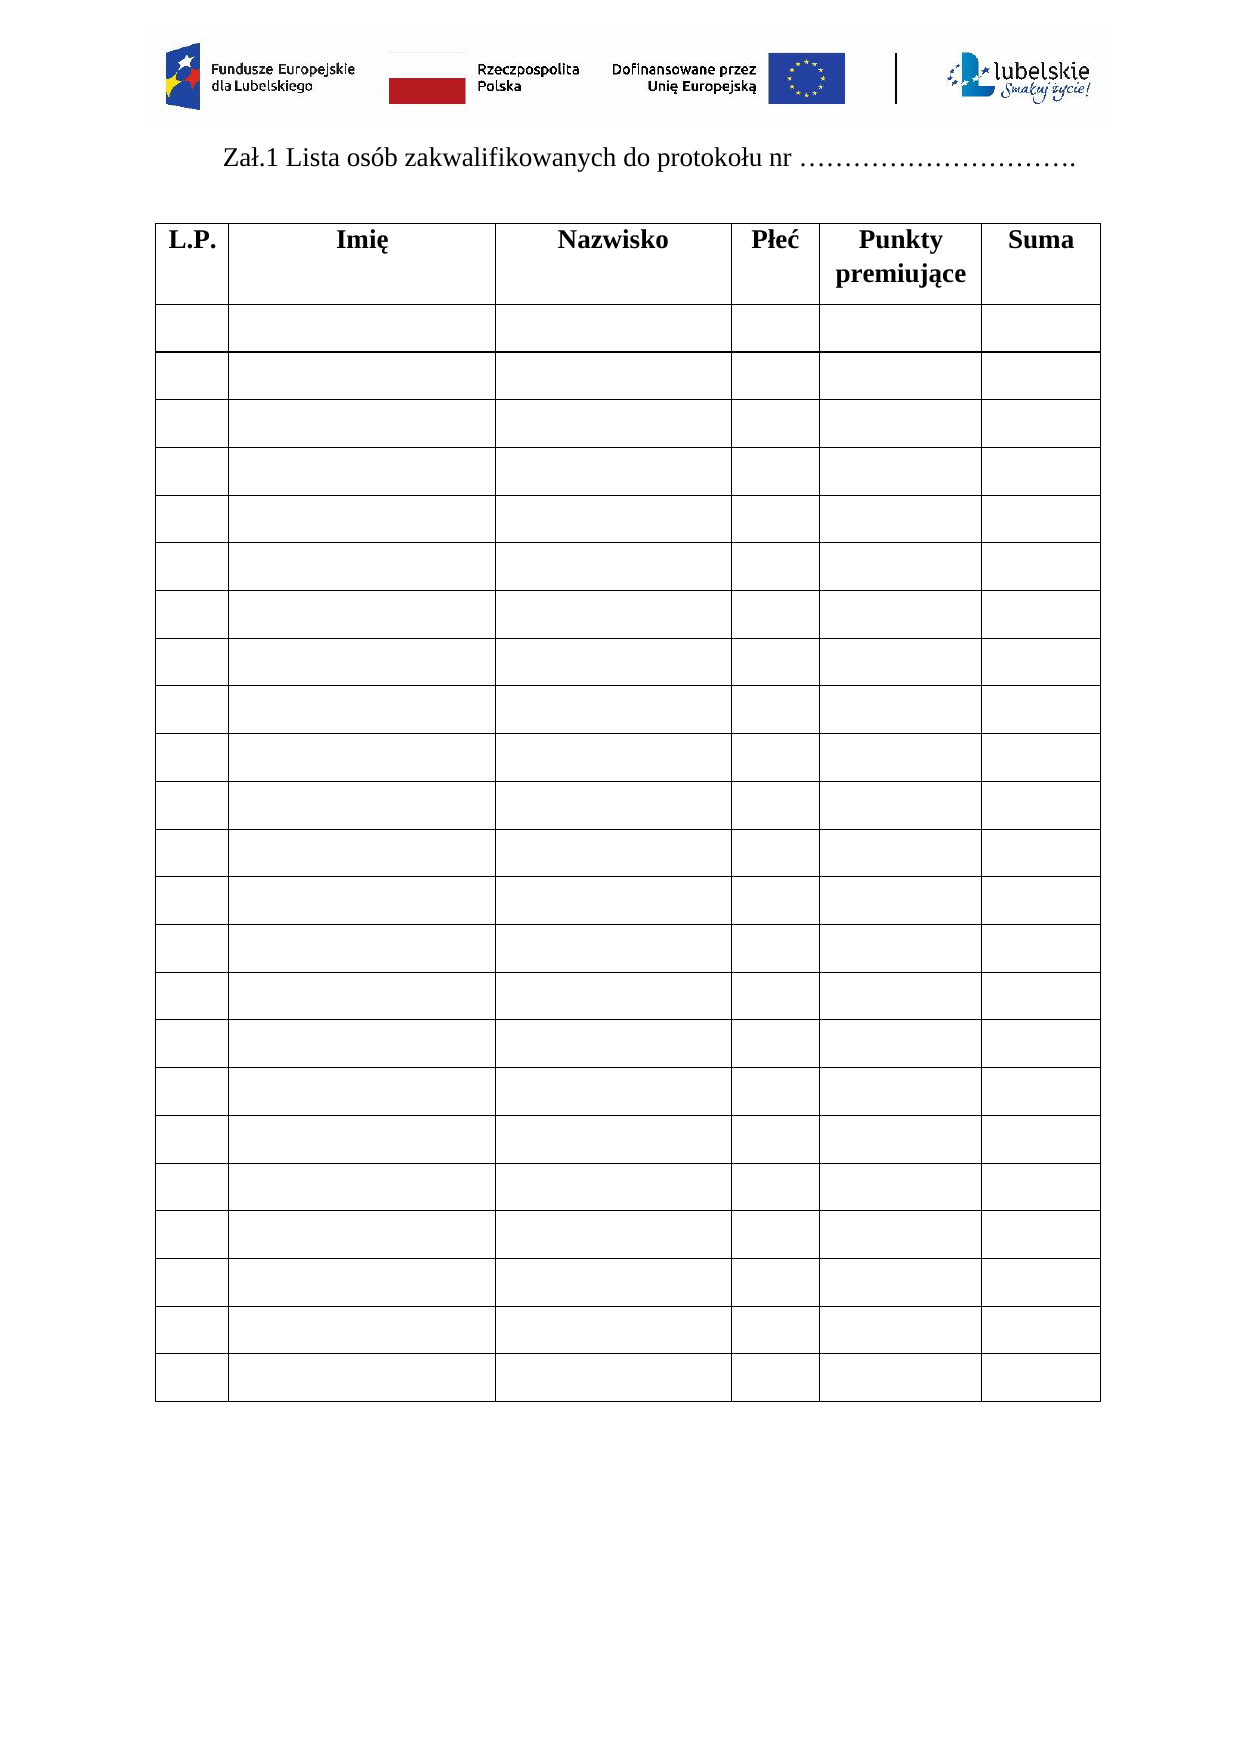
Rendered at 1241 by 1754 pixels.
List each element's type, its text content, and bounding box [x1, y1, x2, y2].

table_cell [820, 400, 981, 447]
table_header Imię [229, 224, 495, 304]
table_cell [496, 496, 731, 542]
list Zał.1 Lista osób zakwalifikowanych do protokołu nr …………………………. [223, 142, 1108, 173]
table_cell [732, 1020, 819, 1067]
table_cell [156, 734, 228, 781]
table_cell [820, 1164, 981, 1210]
table_cell [229, 734, 495, 781]
table_cell [156, 496, 228, 542]
table_header Płeć [732, 224, 819, 304]
table_cell [229, 543, 495, 590]
table_cell [982, 877, 1100, 924]
table_cell [982, 543, 1100, 590]
table_cell [732, 639, 819, 685]
table_cell [156, 877, 228, 924]
table_cell [229, 1307, 495, 1353]
table_cell [982, 591, 1100, 638]
table_cell [229, 400, 495, 447]
table_cell [820, 686, 981, 733]
table_cell [496, 400, 731, 447]
table_cell [820, 591, 981, 638]
table_cell [156, 782, 228, 828]
table_cell [732, 305, 819, 351]
table_cell [982, 353, 1100, 399]
table_cell [496, 925, 731, 972]
table_cell [496, 1307, 731, 1353]
table_cell [156, 305, 228, 351]
table_cell [229, 1068, 495, 1115]
table_cell [229, 1211, 495, 1258]
table_cell [496, 639, 731, 685]
table_cell [156, 686, 228, 733]
table_cell [496, 1116, 731, 1162]
table_header L.P. [156, 224, 228, 304]
table_cell [496, 591, 731, 638]
table_cell [732, 1068, 819, 1115]
table_cell [496, 1068, 731, 1115]
table_cell [982, 1211, 1100, 1258]
table_cell [982, 734, 1100, 781]
table_cell [982, 782, 1100, 828]
table_cell [496, 734, 731, 781]
table_cell [982, 1354, 1100, 1401]
table_cell [496, 830, 731, 876]
table_cell [496, 1354, 731, 1401]
table_cell [229, 973, 495, 1019]
table_cell [229, 830, 495, 876]
table_cell [229, 1259, 495, 1306]
table_cell [229, 782, 495, 828]
table_cell [496, 686, 731, 733]
table_cell [732, 782, 819, 828]
table_cell [820, 496, 981, 542]
table_cell [820, 639, 981, 685]
table_header Nazwisko [496, 224, 731, 304]
table_cell [229, 877, 495, 924]
table_cell [229, 925, 495, 972]
table_cell [982, 400, 1100, 447]
table_cell [156, 1116, 228, 1162]
table_cell [156, 1307, 228, 1353]
table_cell [156, 448, 228, 494]
table_cell [820, 782, 981, 828]
table_cell [156, 1259, 228, 1306]
table_cell [732, 734, 819, 781]
table_cell [156, 543, 228, 590]
table_cell [229, 686, 495, 733]
table_cell [732, 1164, 819, 1210]
table_cell [732, 877, 819, 924]
table_cell [156, 400, 228, 447]
table_cell [156, 1354, 228, 1401]
table_cell [156, 973, 228, 1019]
table_cell [229, 1354, 495, 1401]
table_cell [156, 1164, 228, 1210]
table_cell [156, 925, 228, 972]
table_cell [496, 877, 731, 924]
table_cell [820, 305, 981, 351]
table_cell [496, 973, 731, 1019]
table_cell [732, 1259, 819, 1306]
table_cell [820, 1259, 981, 1306]
table_cell [496, 543, 731, 590]
table_cell [820, 877, 981, 924]
table_cell [229, 353, 495, 399]
table_cell [229, 1020, 495, 1067]
table_cell [820, 973, 981, 1019]
table_cell [156, 1020, 228, 1067]
table_cell [732, 353, 819, 399]
table_cell [496, 1211, 731, 1258]
table_cell [982, 1068, 1100, 1115]
table_cell [820, 448, 981, 494]
table_cell [156, 639, 228, 685]
table_cell [732, 686, 819, 733]
table_cell [820, 1020, 981, 1067]
table_cell [156, 830, 228, 876]
table_cell [496, 1164, 731, 1210]
table_cell [982, 830, 1100, 876]
table_cell [732, 1116, 819, 1162]
table_cell [732, 543, 819, 590]
table_header Punkty premiujące [820, 224, 981, 304]
table_cell [156, 591, 228, 638]
table_cell [496, 782, 731, 828]
table_cell [229, 591, 495, 638]
table_cell [982, 305, 1100, 351]
table_cell [496, 448, 731, 494]
table_cell [732, 400, 819, 447]
table_cell [982, 686, 1100, 733]
table_cell [732, 973, 819, 1019]
table_cell [156, 353, 228, 399]
table_cell [732, 496, 819, 542]
table_cell [982, 973, 1100, 1019]
table_cell [496, 1259, 731, 1306]
table_cell [496, 305, 731, 351]
picture [148, 25, 1108, 127]
table_cell [496, 353, 731, 399]
table_cell [982, 1307, 1100, 1353]
table_cell [229, 1116, 495, 1162]
table_cell [732, 1354, 819, 1401]
table_cell [732, 830, 819, 876]
table_cell [982, 925, 1100, 972]
table_cell [820, 1354, 981, 1401]
table_header Suma [982, 224, 1100, 304]
table_cell [496, 1020, 731, 1067]
table_cell [229, 448, 495, 494]
table_cell [820, 734, 981, 781]
table_cell [732, 591, 819, 638]
table_cell [820, 830, 981, 876]
table_cell [229, 1164, 495, 1210]
table_cell [982, 1020, 1100, 1067]
table_cell [982, 1259, 1100, 1306]
table_cell [732, 1211, 819, 1258]
table_cell [156, 1068, 228, 1115]
table_cell [732, 925, 819, 972]
table_cell [820, 353, 981, 399]
table_cell [982, 1116, 1100, 1162]
table_cell [982, 1164, 1100, 1210]
table_cell [820, 1068, 981, 1115]
table_cell [820, 543, 981, 590]
table_cell [229, 305, 495, 351]
table_cell [982, 448, 1100, 494]
table_cell [732, 448, 819, 494]
table_cell [732, 1307, 819, 1353]
table_cell [820, 1307, 981, 1353]
table_cell [820, 1116, 981, 1162]
table_cell [982, 496, 1100, 542]
table_cell [156, 1211, 228, 1258]
table_cell [229, 496, 495, 542]
table_cell [820, 1211, 981, 1258]
table_cell [820, 925, 981, 972]
table_cell [229, 639, 495, 685]
table_cell [982, 639, 1100, 685]
